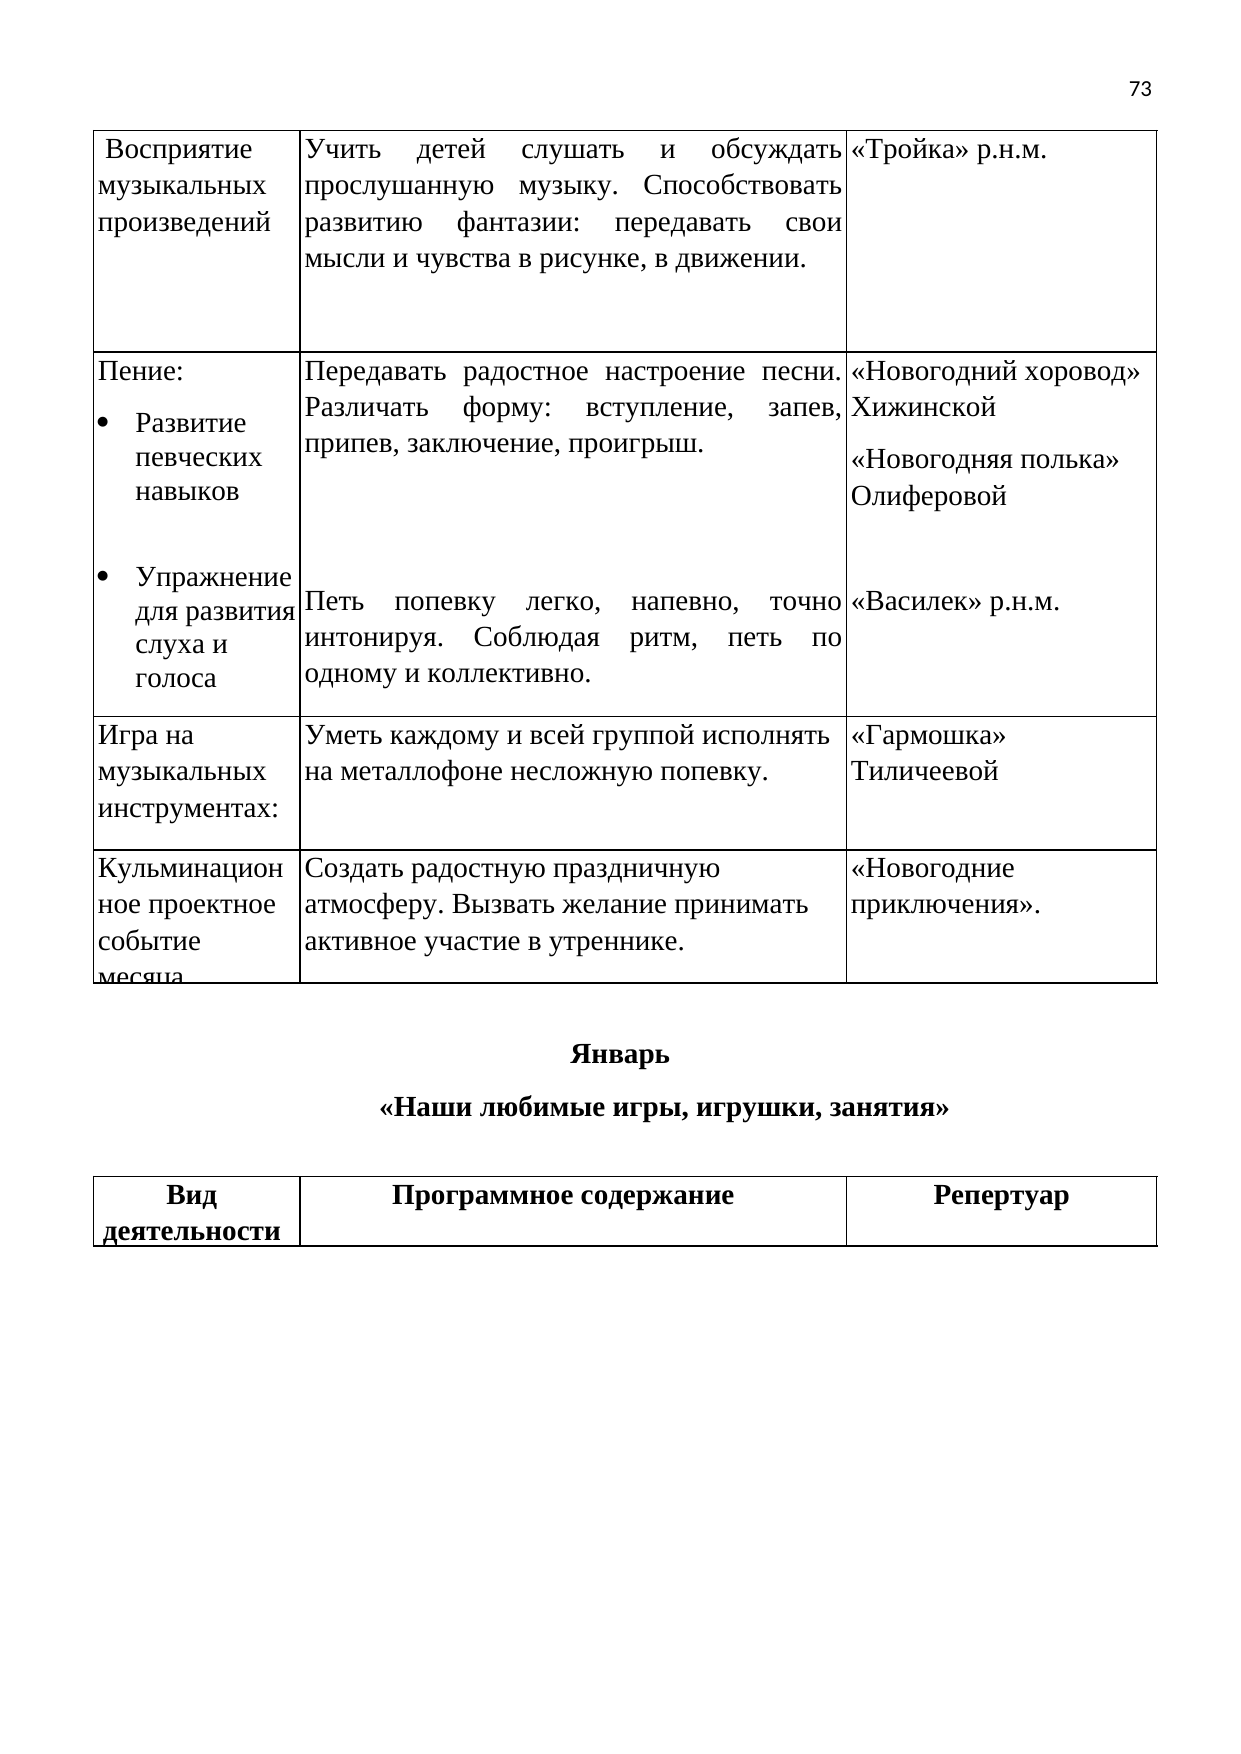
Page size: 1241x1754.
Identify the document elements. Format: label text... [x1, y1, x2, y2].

table_header Репертуар [847, 1177, 1156, 1245]
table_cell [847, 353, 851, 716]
table_cell Игра на музыкальных инструментах: [94, 717, 299, 849]
table_cell «Новогодние приключения». [847, 851, 1156, 982]
table_cell Учить детей слушать и обсуждать прослушанную музыку. Способствовать развитию фантазии: передавать свои мысли и чувства в рисунке, в движении. [301, 131, 846, 351]
table_header Вид деятельности [94, 1177, 299, 1245]
table_cell Пение: Развитие певческих навыков Упражнение для развития слуха и голоса [94, 353, 299, 716]
table_cell Создать радостную праздничную атмосферу. Вызвать желание принимать активное участие в утреннике. [301, 851, 846, 982]
table_cell «Тройка» р.н.м. [847, 131, 1156, 351]
table_cell Восприятие музыкальных произведений [94, 131, 299, 351]
text «Наши любимые игры, игрушки, занятия» [177, 1089, 1152, 1123]
table_cell «Гармошка» Тиличеевой [847, 717, 1156, 849]
table_cell Уметь каждому и всей группой исполнять на металлофоне несложную попевку. [301, 717, 846, 849]
text Январь [88, 1036, 1152, 1070]
table_cell Кульминационное проектное событие месяца. [94, 851, 299, 982]
table_cell Передавать радостное настроение песни. Различать форму: вступление, запев, припев, заключение, проигрыш. Петь попевку легко, напевно, точно интонируя. Соблюдая ритм, петь по одному и коллективно. [301, 353, 846, 716]
table_header Программное содержание [301, 1177, 846, 1245]
